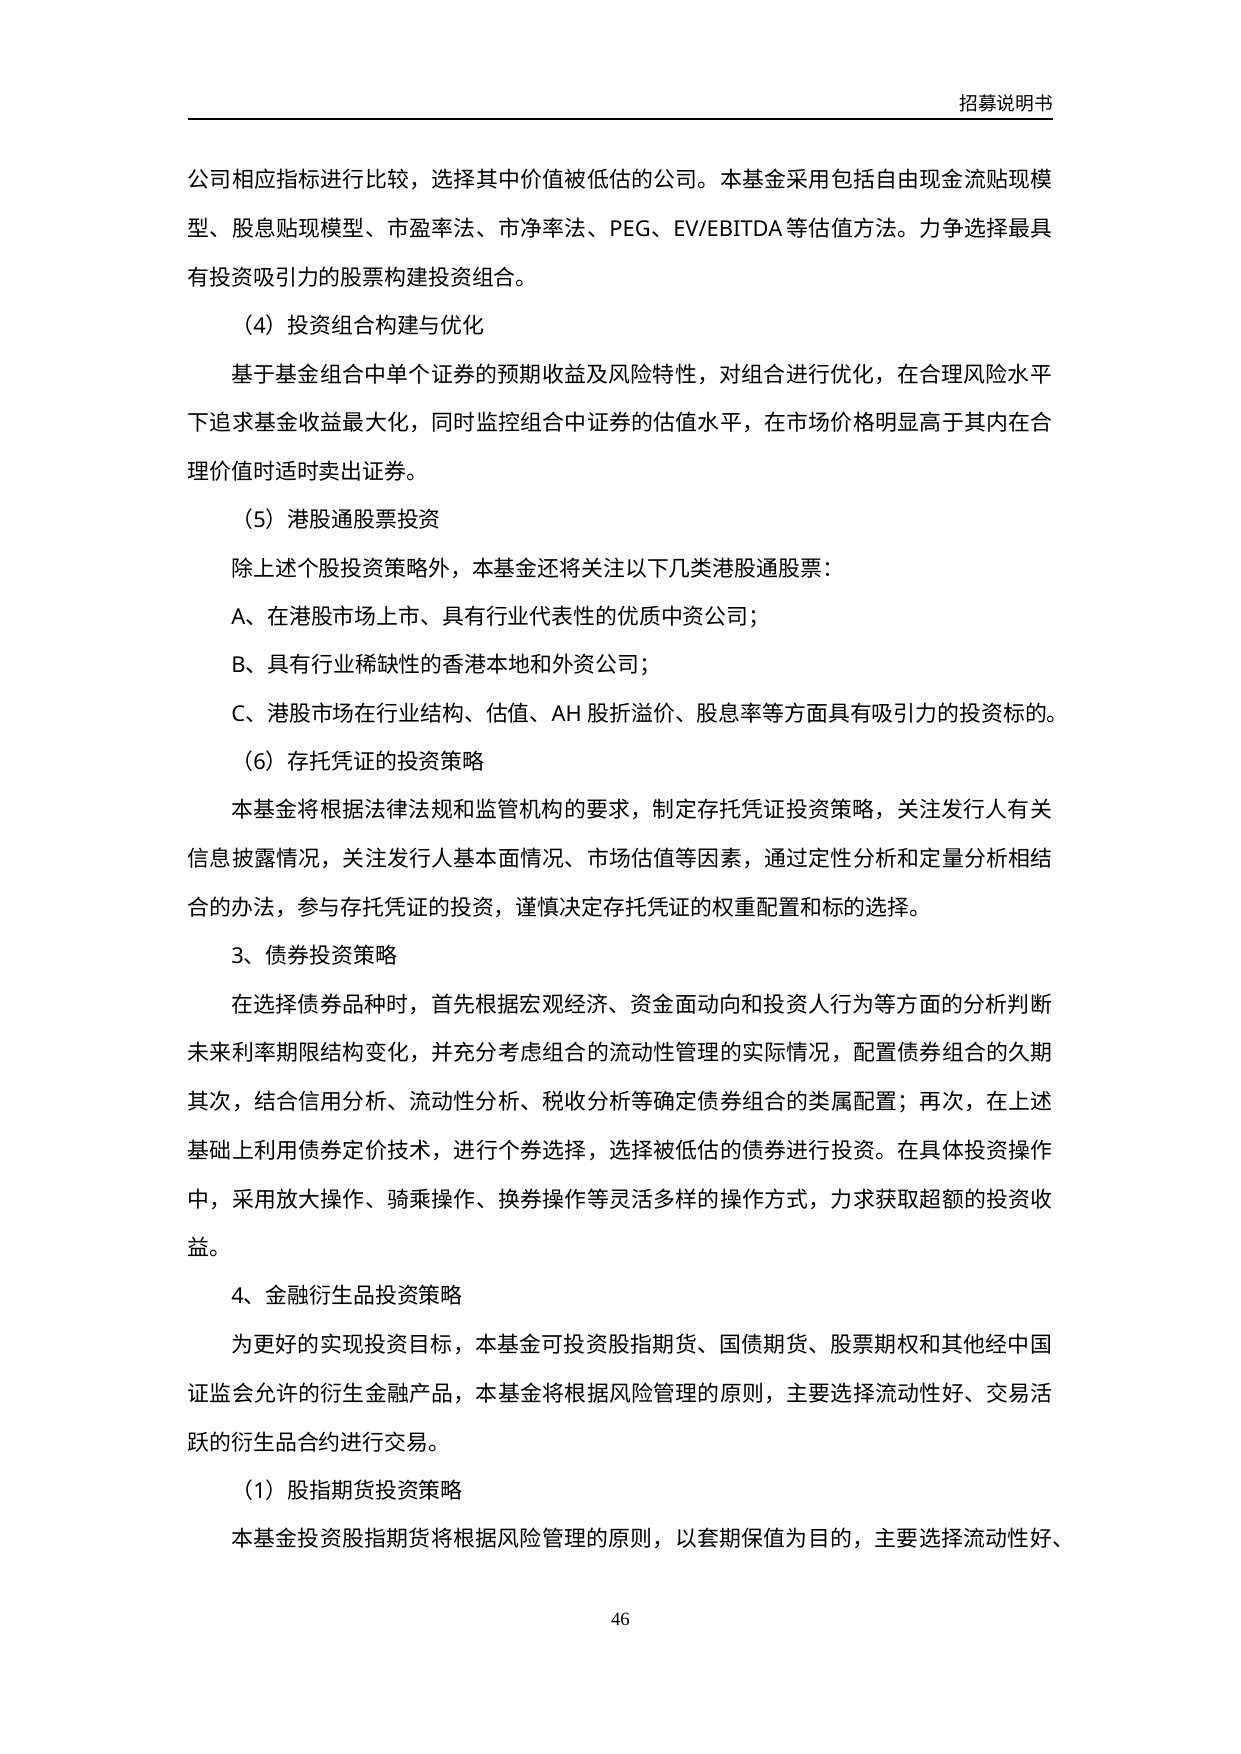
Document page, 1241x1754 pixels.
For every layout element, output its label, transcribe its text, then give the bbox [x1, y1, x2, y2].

text 为更好的实现投资目标，本基金可投资股指期货、国债期货、股票期权和其他经中国证监会允许的衍生金融产品，本基金将根据风险管理的原则，主要选择流动性好、交易活跃的衍生品合约进行交易。 [187, 1327, 1053, 1457]
text 在选择债券品种时，首先根据宏观经济、资金面动向和投资人行为等方面的分析判断未来利率期限结构变化，并充分考虑组合的流动性管理的实际情况，配置债券组合的久期；其次，结合信用分析、流动性分析、税收分析等确定债券组合的类属配置；再次，在上述基础上利用债券定价技术，进行个券选择，选择被低估的债券进行投资。在具体投资操作中，采用放大操作、骑乘操作、换券操作等灵活多样的操作方式，力求获取超额的投资收益。 [187, 986, 1053, 1262]
text 基于基金组合中单个证券的预期收益及风险特性，对组合进行优化，在合理风险水平下追求基金收益最大化，同时监控组合中证券的估值水平，在市场价格明显高于其内在合理价值时适时卖出证券。 [187, 356, 1053, 486]
text B、具有行业稀缺性的香港本地和外资公司； [187, 647, 1053, 679]
text 4、金融衍生品投资策略 [187, 1278, 1053, 1311]
text （1）股指期货投资策略 [187, 1472, 1053, 1505]
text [187, 162, 1053, 292]
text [187, 1521, 1053, 1553]
text 除上述个股投资策略外，本基金还将关注以下几类港股通股票： [187, 550, 1053, 583]
text （5）港股通股票投资 [187, 502, 1053, 534]
text C、港股市场在行业结构、估值、AH 股折溢价、股息率等方面具有吸引力的投资标的。 [187, 695, 1053, 728]
text （6）存托凭证的投资策略 [187, 744, 1053, 776]
text 3、债券投资策略 [187, 938, 1053, 970]
text （4）投资组合构建与优化 [187, 308, 1053, 340]
text A、在港股市场上市、具有行业代表性的优质中资公司； [187, 599, 1053, 631]
text 本基金将根据法律法规和监管机构的要求，制定存托凭证投资策略，关注发行人有关信息披露情况，关注发行人基本面情况、市场估值等因素，通过定性分析和定量分析相结合的办法，参与存托凭证的投资，谨慎决定存托凭证的权重配置和标的选择。 [187, 792, 1053, 922]
